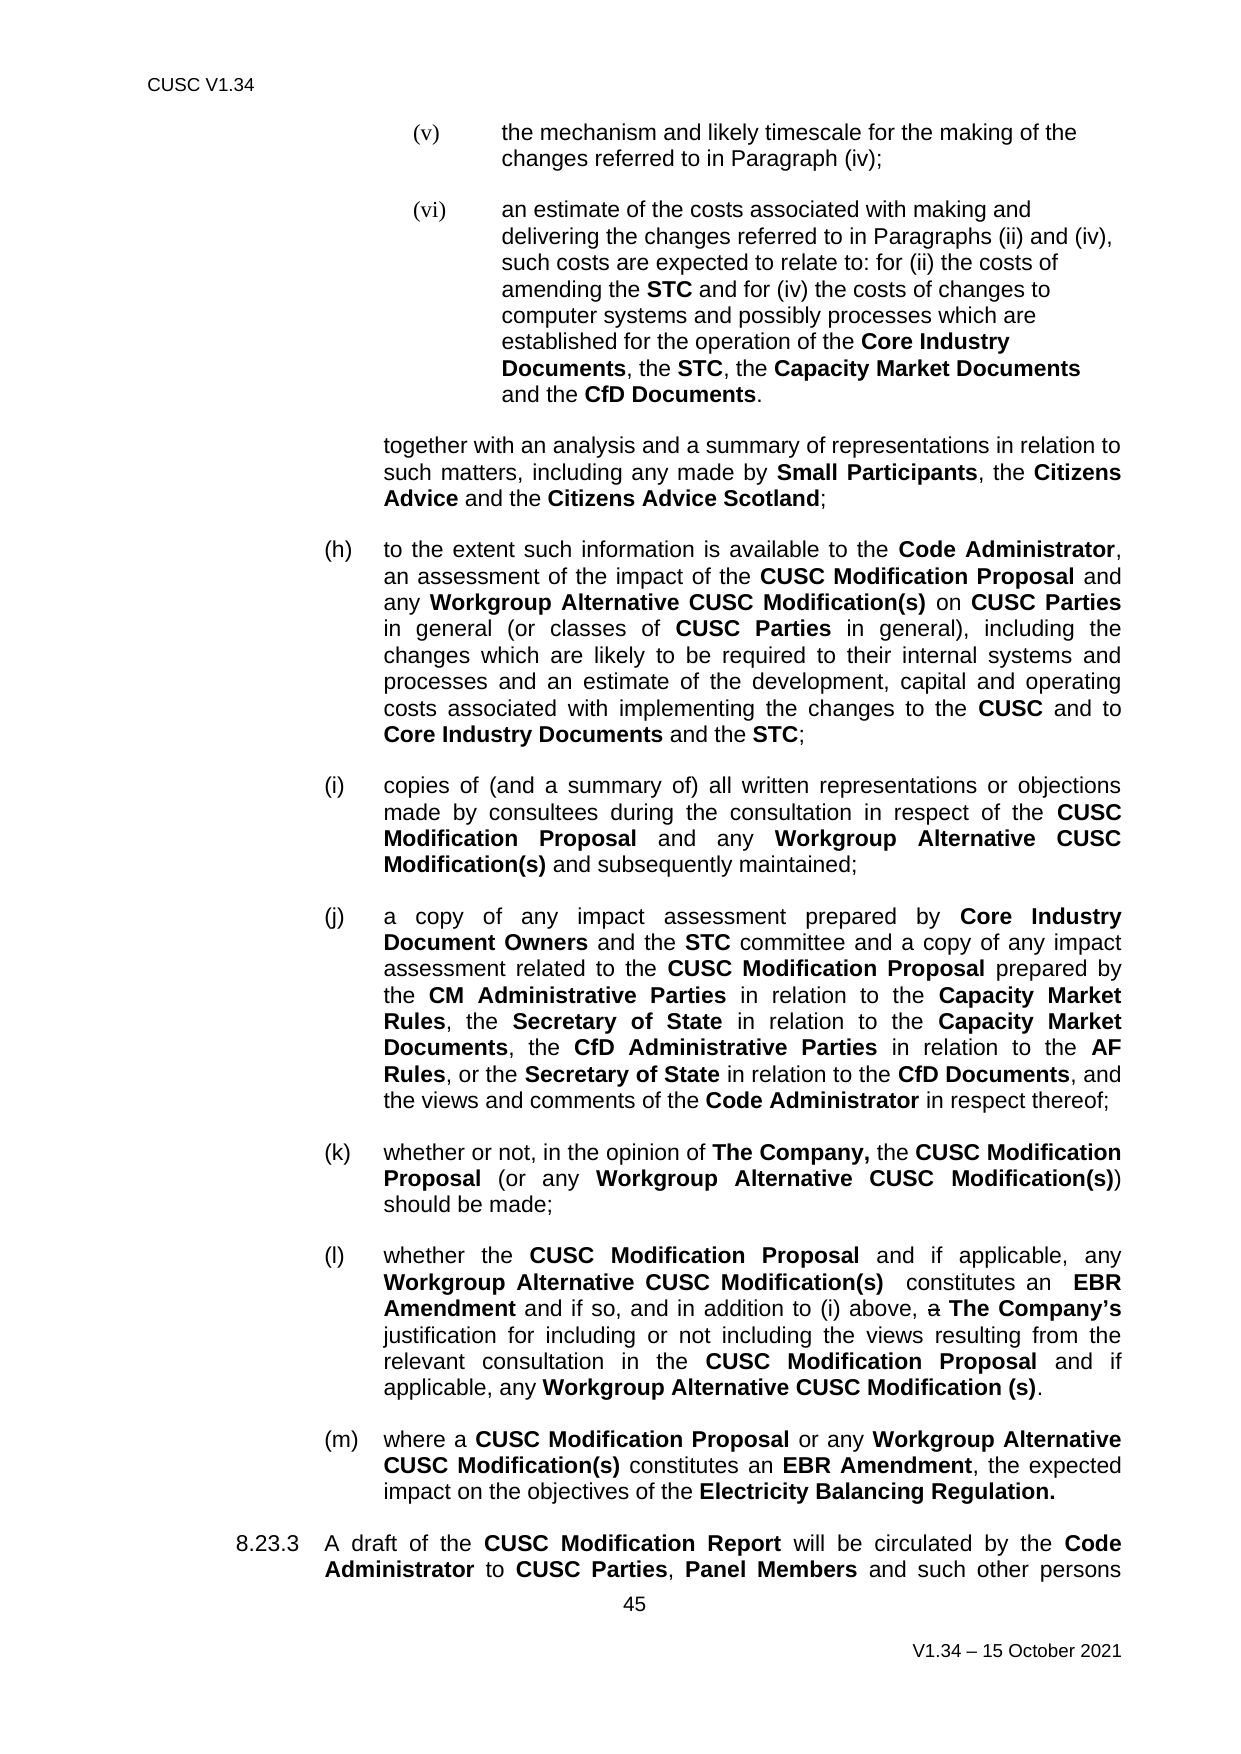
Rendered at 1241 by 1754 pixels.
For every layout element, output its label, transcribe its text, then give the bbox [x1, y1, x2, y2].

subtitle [236, 1530, 1122, 1582]
subtitle whether or not, in the opinion of The Company, the CUSC Modification Proposal (or any Workgroup Alternative CUSC Modification(s)) should be made; [324, 1138, 1122, 1217]
subtitle an estimate of the costs associated with making delivering the changes referred to in Paragraphs (ii) (iv), such costs are expected to relate to: for (ii) the costs of amending the STC for (iv) the costs of changes to computer systems possibly processes which are established for the operation of the Core Industry Documents, the STC, the Capacity Market Documents the CfD Documents. [413, 196, 1122, 407]
text together with an analysis a summary of representations in relation to such matters, including any made by Small Participants, the Citizens Advice the Citizens Advice Scotl; [383, 432, 1122, 511]
subtitle a copy of any impact assessment prepared by Core Industry Document Owners the STC committee a copy of any impact assessment related to the CUSC Modification Proposal prepared by the CM Administrative Parties in relation to the Capacity Market Rules, the Secretary of State in relation to the Capacity Market Documents, the CfD Administrative Parties in relation to the AF Rules, or the Secretary of State in relation to the CfD Documents, the views comments of the Code Administrator in respect thereof; [324, 903, 1122, 1113]
subtitle copies of (and a summary of) all written representations or objections made by consultees during the consultation in respect of the CUSC Modification Proposal and any Workgroup Alternative CUSC Modification(s) and subsequently maintained; [324, 772, 1122, 878]
subtitle to the extent such information is available to the Code Administrator, an assessment of the impact of the CUSC Modification Proposal and any Workgroup Alternative CUSC Modification(s) on CUSC Parties in general (or classes of CUSC Parties in general), including the changes which are likely to be required to their internal systems and processes and an estimate of the development, capital and operating costs associated with implementing the changes to the CUSC and to Core Industry Documents and the STC; [324, 536, 1122, 747]
subtitle the mechanism and likely timescale for the making of the changes referred to in Paragraph (iv); [413, 118, 1122, 171]
subtitle whether the CUSC Modification Proposal and if applicable, any Workgroup Alternative CUSC Modification(s) constitutes an EBR Amendment and if so, and in addition to (i) above, a The Company’s justification for including or not including the views resulting from the relevant consultation in the CUSC Modification Proposal and if applicable, any Workgroup Alternative CUSC Modification (s). [324, 1242, 1122, 1401]
subtitle where a CUSC Modification Proposal or any Workgroup Alternative CUSC Modification(s) constitutes an EBR Amendment, the expected impact on the objectives of the Electricity Balancing Regulation. [324, 1426, 1122, 1505]
